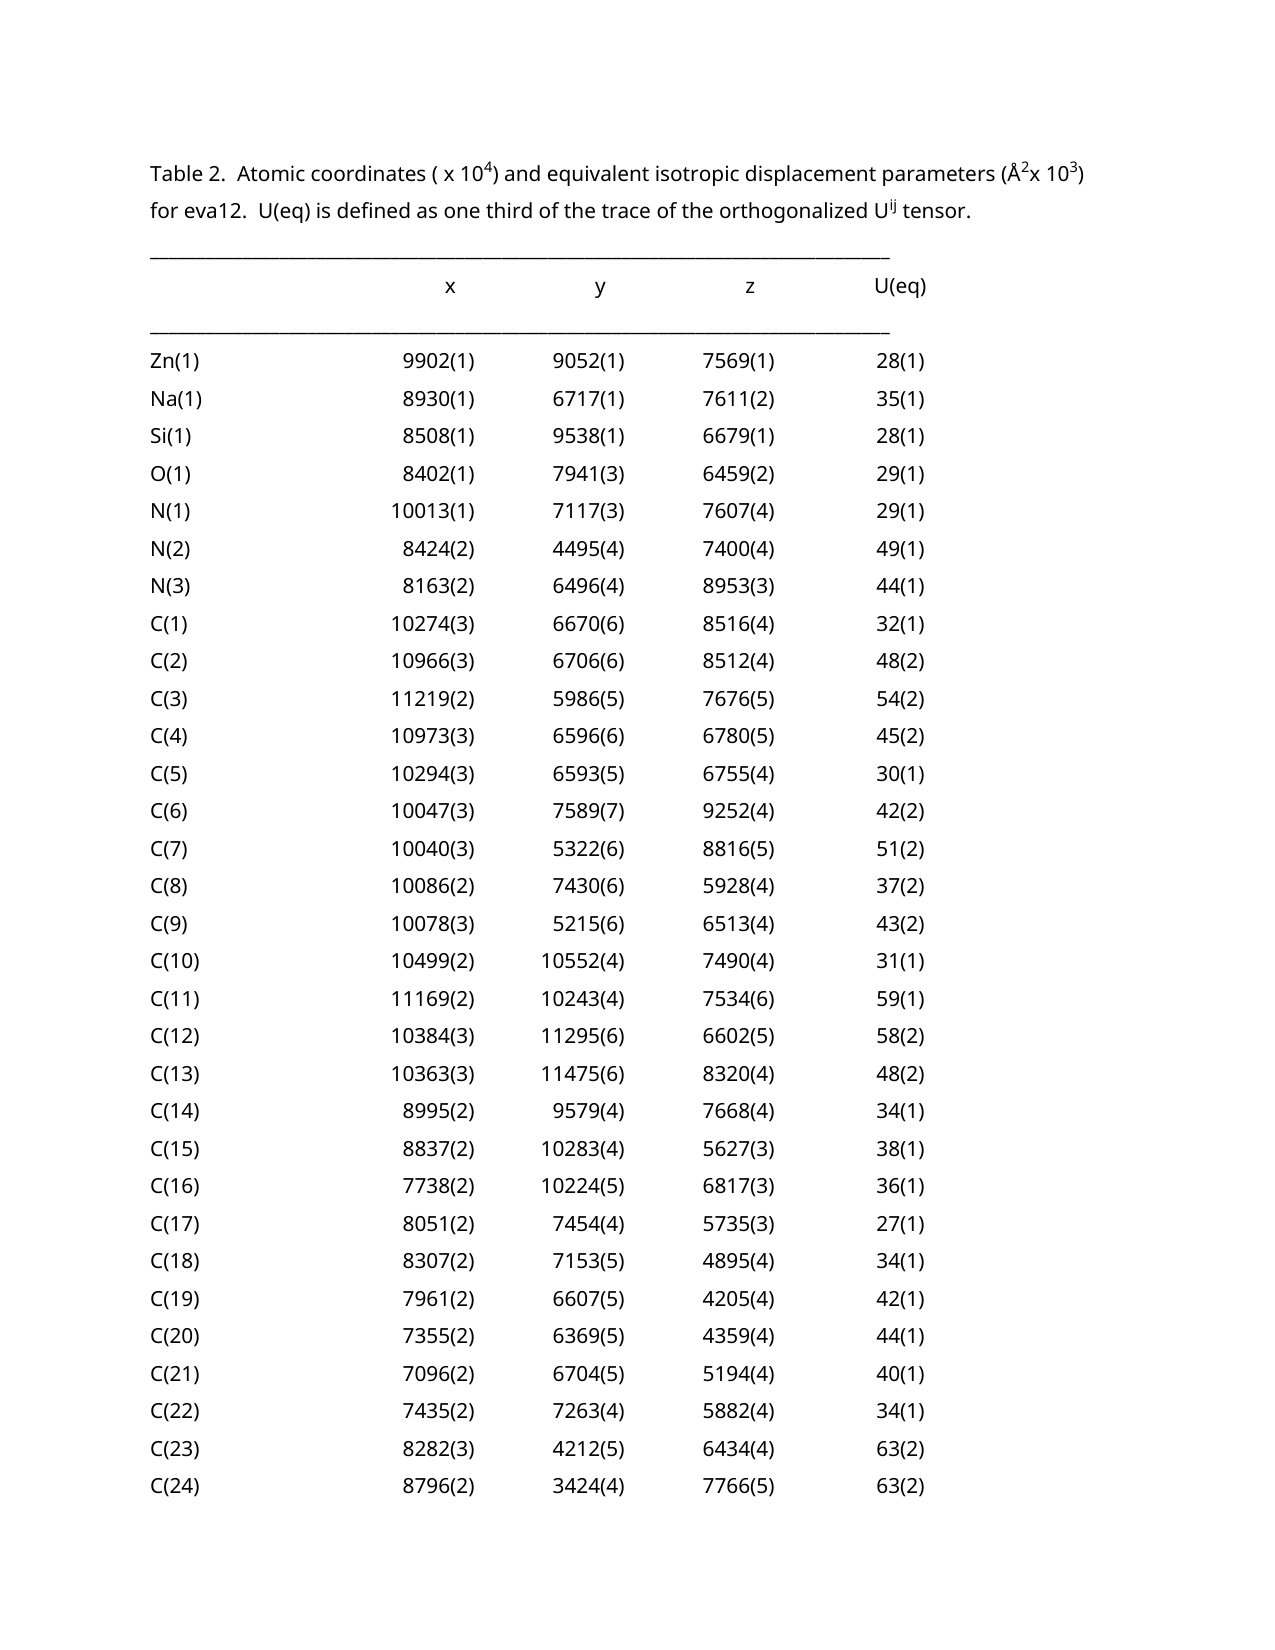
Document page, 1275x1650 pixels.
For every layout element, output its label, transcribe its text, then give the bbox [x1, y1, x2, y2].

text C(20) 7355(2) 6369(5) 4359(4) 44(1) [150, 1312, 1125, 1350]
text C(4) 10973(3) 6596(6) 6780(5) 45(2) [150, 712, 1125, 750]
text C(16) 7738(2) 10224(5) 6817(3) 36(1) [150, 1162, 1125, 1200]
text C(7) 10040(3) 5322(6) 8816(5) 51(2) [150, 825, 1125, 862]
text C(18) 8307(2) 7153(5) 4895(4) 34(1) [150, 1237, 1125, 1275]
text C(5) 10294(3) 6593(5) 6755(4) 30(1) [150, 750, 1125, 787]
text C(11) 11169(2) 10243(4) 7534(6) 59(1) [150, 975, 1125, 1012]
text C(24) 8796(2) 3424(4) 7766(5) 63(2) [150, 1462, 1125, 1500]
text N(1) 10013(1) 7117(3) 7607(4) 29(1) [150, 487, 1125, 525]
text Si(1) 8508(1) 9538(1) 6679(1) 28(1) [150, 412, 1125, 450]
text Table 2. Atomic coordinates ( x 104) and equivalent isotropic displacement parameters (Å2x 103) [150, 150, 1125, 187]
text C(13) 10363(3) 11475(6) 8320(4) 48(2) [150, 1050, 1125, 1087]
text Zn(1) 9902(1) 9052(1) 7569(1) 28(1) [150, 337, 1125, 375]
text O(1) 8402(1) 7941(3) 6459(2) 29(1) [150, 450, 1125, 487]
text C(17) 8051(2) 7454(4) 5735(3) 27(1) [150, 1200, 1125, 1237]
text C(12) 10384(3) 11295(6) 6602(5) 58(2) [150, 1012, 1125, 1050]
text N(2) 8424(2) 4495(4) 7400(4) 49(1) [150, 525, 1125, 562]
text C(21) 7096(2) 6704(5) 5194(4) 40(1) [150, 1350, 1125, 1387]
text N(3) 8163(2) 6496(4) 8953(3) 44(1) [150, 562, 1125, 600]
text x y z U(eq) [150, 262, 1125, 300]
text C(8) 10086(2) 7430(6) 5928(4) 37(2) [150, 862, 1125, 900]
text C(6) 10047(3) 7589(7) 9252(4) 42(2) [150, 787, 1125, 825]
text C(23) 8282(3) 4212(5) 6434(4) 63(2) [150, 1425, 1125, 1462]
text C(9) 10078(3) 5215(6) 6513(4) 43(2) [150, 900, 1125, 937]
text Na(1) 8930(1) 6717(1) 7611(2) 35(1) [150, 375, 1125, 412]
text C(2) 10966(3) 6706(6) 8512(4) 48(2) [150, 637, 1125, 675]
text ________________________________________________________________________________ [150, 300, 1125, 337]
text C(14) 8995(2) 9579(4) 7668(4) 34(1) [150, 1087, 1125, 1125]
text C(10) 10499(2) 10552(4) 7490(4) 31(1) [150, 937, 1125, 975]
text C(3) 11219(2) 5986(5) 7676(5) 54(2) [150, 675, 1125, 712]
text for eva12. U(eq) is defined as one third of the trace of the orthogonalized Uij tensor. [150, 187, 1125, 225]
text C(1) 10274(3) 6670(6) 8516(4) 32(1) [150, 600, 1125, 637]
text C(22) 7435(2) 7263(4) 5882(4) 34(1) [150, 1387, 1125, 1425]
text C(15) 8837(2) 10283(4) 5627(3) 38(1) [150, 1125, 1125, 1162]
text ________________________________________________________________________________ [150, 225, 1125, 262]
text C(19) 7961(2) 6607(5) 4205(4) 42(1) [150, 1275, 1125, 1312]
